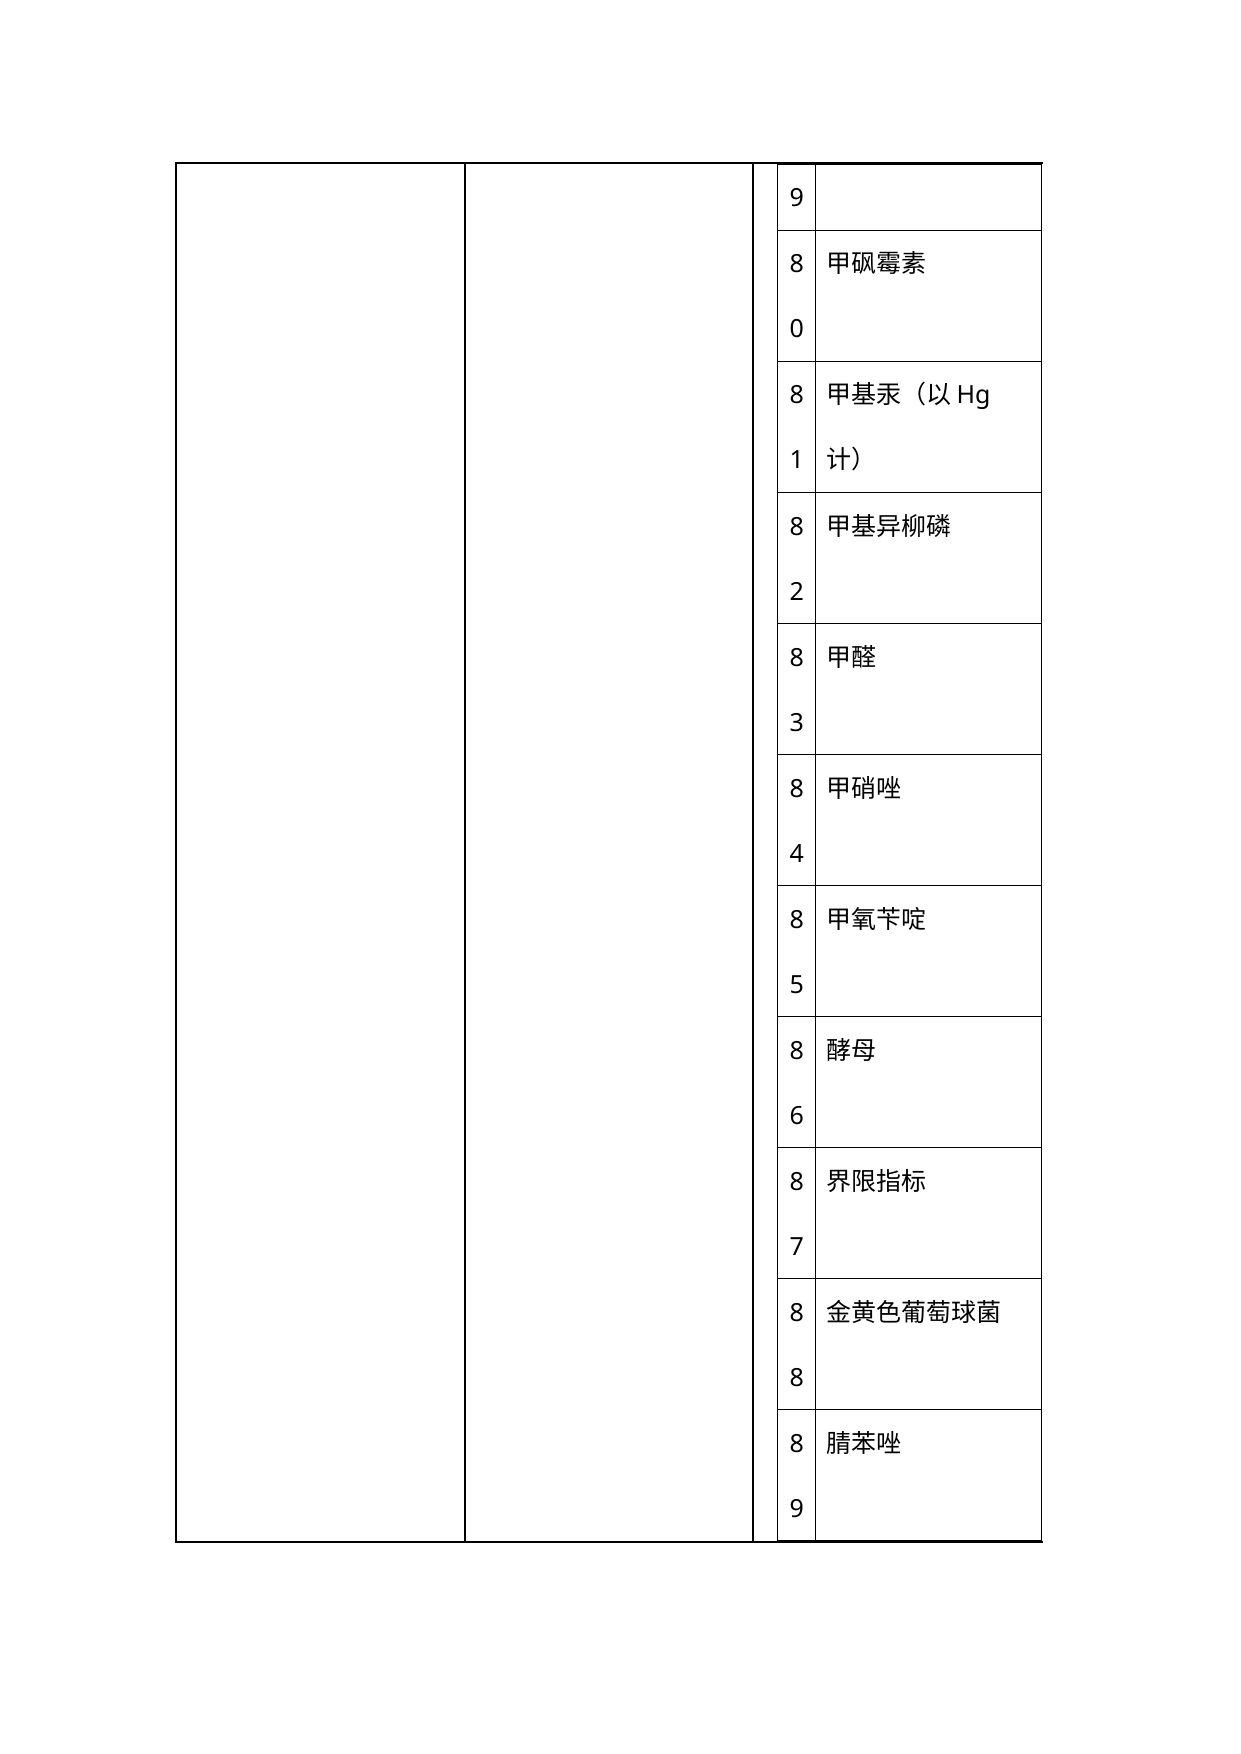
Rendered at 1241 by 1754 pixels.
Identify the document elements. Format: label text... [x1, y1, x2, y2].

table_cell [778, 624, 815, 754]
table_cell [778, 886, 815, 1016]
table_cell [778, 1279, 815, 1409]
table_cell [466, 164, 752, 1541]
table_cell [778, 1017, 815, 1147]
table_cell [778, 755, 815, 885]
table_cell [816, 1410, 1041, 1540]
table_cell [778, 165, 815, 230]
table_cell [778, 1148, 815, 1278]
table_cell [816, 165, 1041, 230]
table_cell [754, 164, 777, 1541]
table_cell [816, 231, 1041, 361]
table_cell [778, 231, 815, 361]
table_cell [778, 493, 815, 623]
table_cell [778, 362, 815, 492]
table_cell 1 [177, 164, 464, 1541]
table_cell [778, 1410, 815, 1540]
